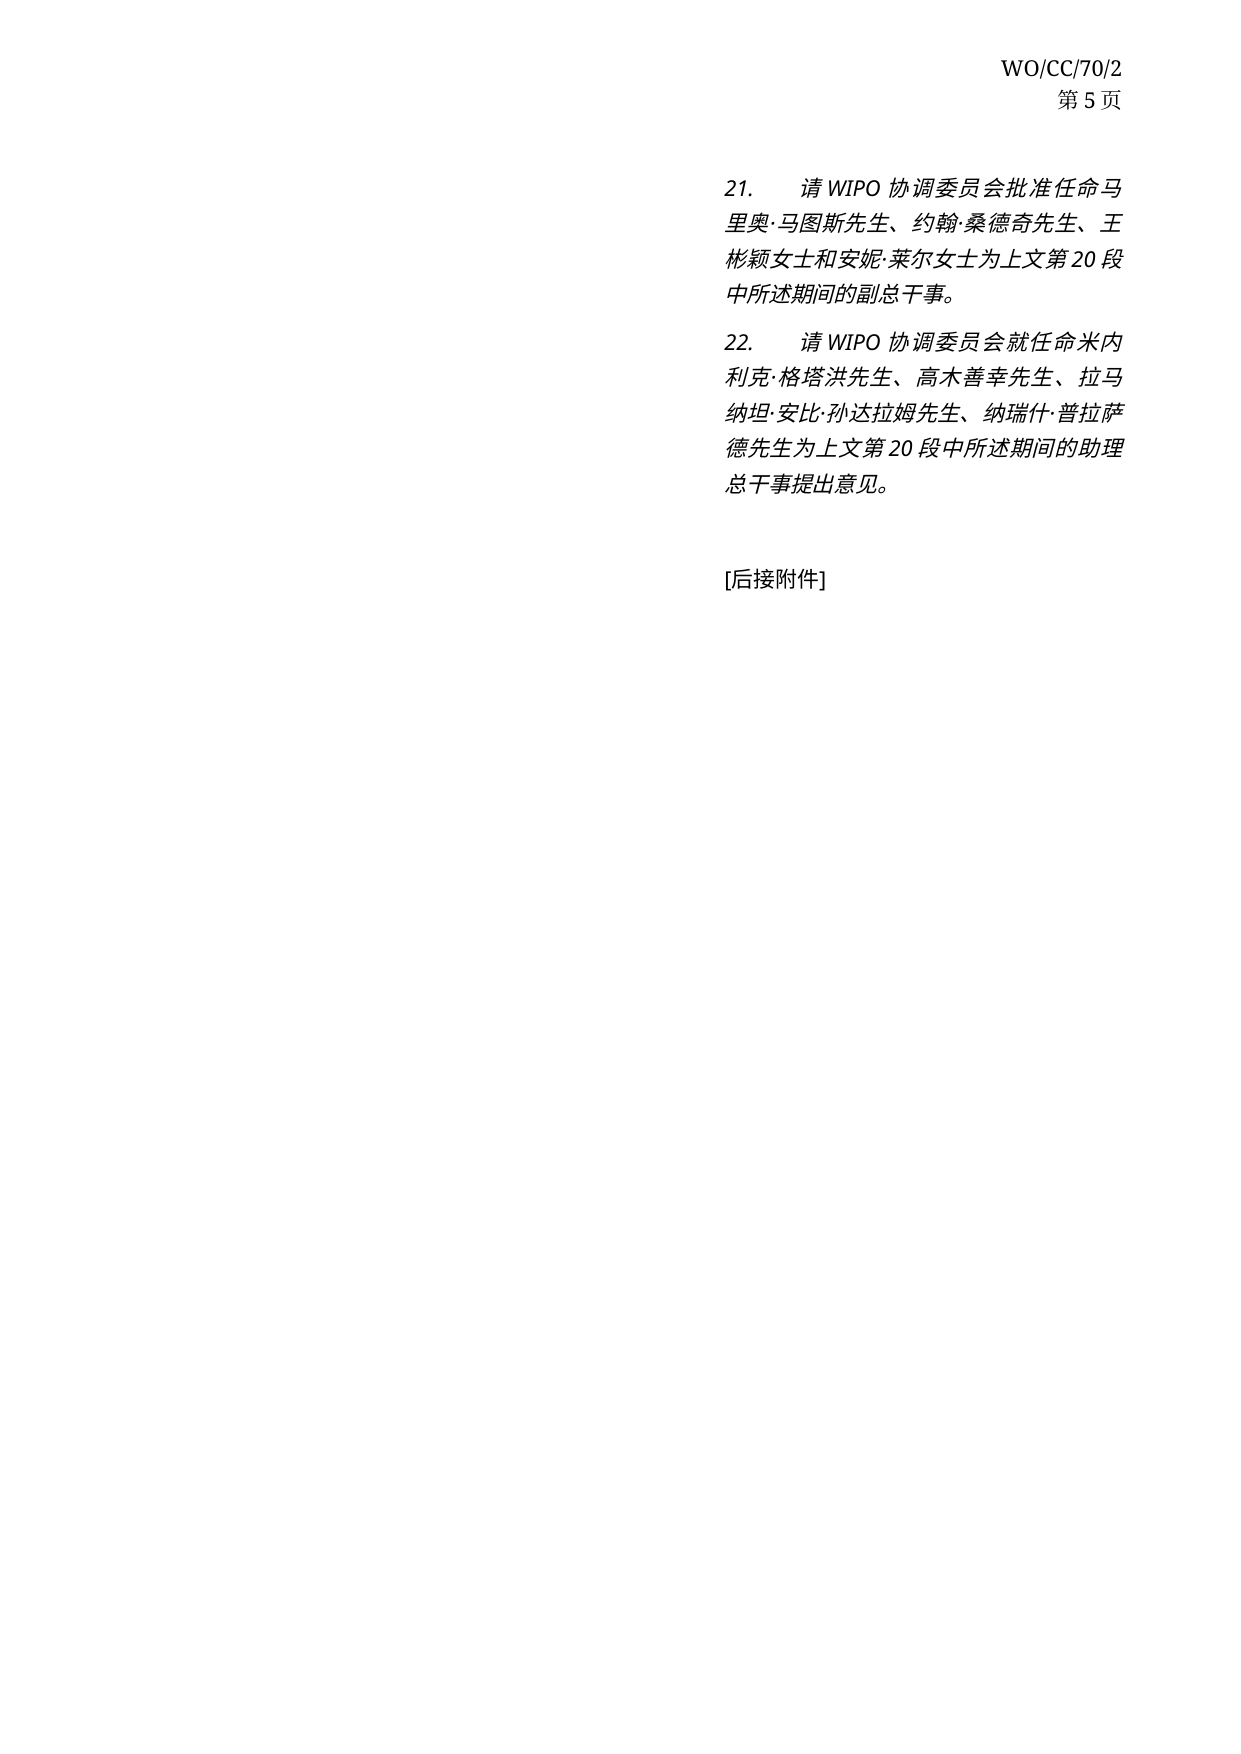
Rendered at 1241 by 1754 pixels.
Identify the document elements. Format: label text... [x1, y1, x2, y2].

list 请WIPO协调委员会批准任命马里奥·马图斯先生、约翰·桑德奇先生、王彬颖女士和安妮·莱尔女士为上文第20段中所述期间的副总干事。 [724, 167, 1122, 309]
list [后接附件] [724, 559, 1122, 594]
list 请WIPO协调委员会就任命米内利克·格塔洪先生、高木善幸先生、拉马纳坦·安比·孙达拉姆先生、纳瑞什·普拉萨德先生为上文第20段中所述期间的助理总干事提出意见。 [724, 321, 1122, 498]
